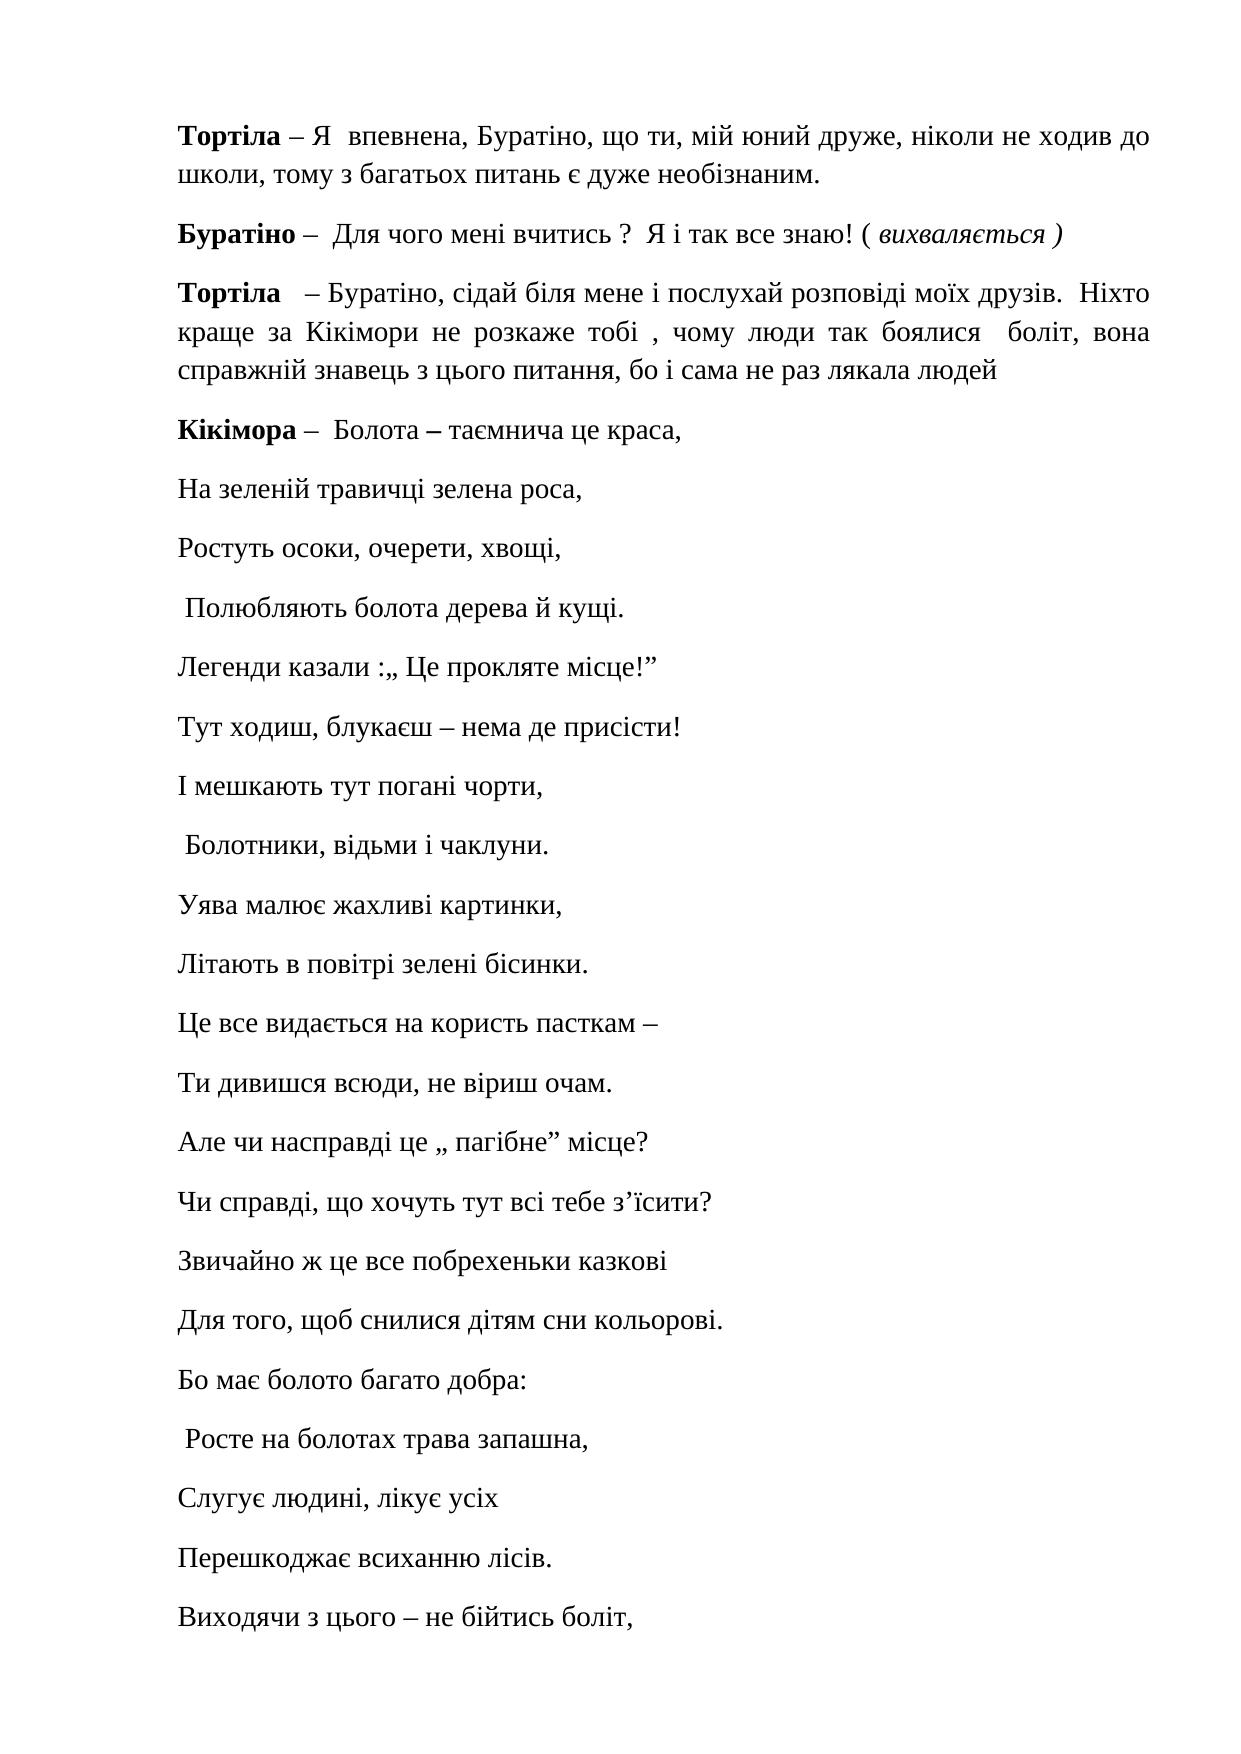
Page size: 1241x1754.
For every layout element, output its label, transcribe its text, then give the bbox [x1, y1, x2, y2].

text Для того, щоб снилися дітям сни кольорові. [177, 1302, 1152, 1336]
text На зеленій травичці зелена роса, [177, 471, 1152, 505]
text Тортіла – Буратіно, сідай біля мене і послухай розповіді моїх друзів. Ніхто краще за Кікімори не розкаже тобі , чому люди так боялися боліт, вона справжній знавець з цього питання, бо і сама не раз лякала людей [177, 275, 1152, 386]
text Це все видається на користь пасткам – [177, 1006, 1152, 1039]
text І мешкають тут погані чорти, [177, 768, 1152, 802]
text Звичайно ж це все побрехеньки казкові [177, 1243, 1152, 1277]
text Тут ходиш, блукаєш – нема де присісти! [177, 709, 1152, 742]
text Перешкоджає всиханню лісів. [177, 1540, 1152, 1573]
text Уява малює жахливі картинки, [177, 887, 1152, 920]
text Болотники, відьми і чаклуни. [177, 827, 1152, 861]
text Кікімора – Болота – таємнича це краса, [177, 412, 1152, 445]
text Бо має болото багато добра: [177, 1362, 1152, 1395]
text Ростуть осоки, очерети, хвощі, [177, 531, 1152, 564]
text Чи справді, що хочуть тут всі тебе з’їсити? [177, 1184, 1152, 1217]
text Виходячи з цього – не бійтись боліт, [177, 1599, 1152, 1633]
text Росте на болотах трава запашна, [177, 1421, 1152, 1455]
text Тортіла – Я впевнена, Буратіно, що ти, мій юний друже, ніколи не ходив до школи, тому з багатьох питань є дуже необізнаним. [177, 118, 1152, 190]
text Легенди казали :„ Це прокляте місце!” [177, 649, 1152, 683]
text Ти дивишся всюди, не віриш очам. [177, 1065, 1152, 1098]
text Слугує людині, лікує усіх [177, 1481, 1152, 1514]
text Буратіно – Для чого мені вчитись ? Я і так все знаю! ( вихваляється ) [177, 216, 1152, 249]
text Але чи насправді це „ пагібне” місце? [177, 1124, 1152, 1158]
text Полюбляють болота дерева й кущі. [177, 590, 1152, 623]
text Літають в повітрі зелені бісинки. [177, 946, 1152, 980]
